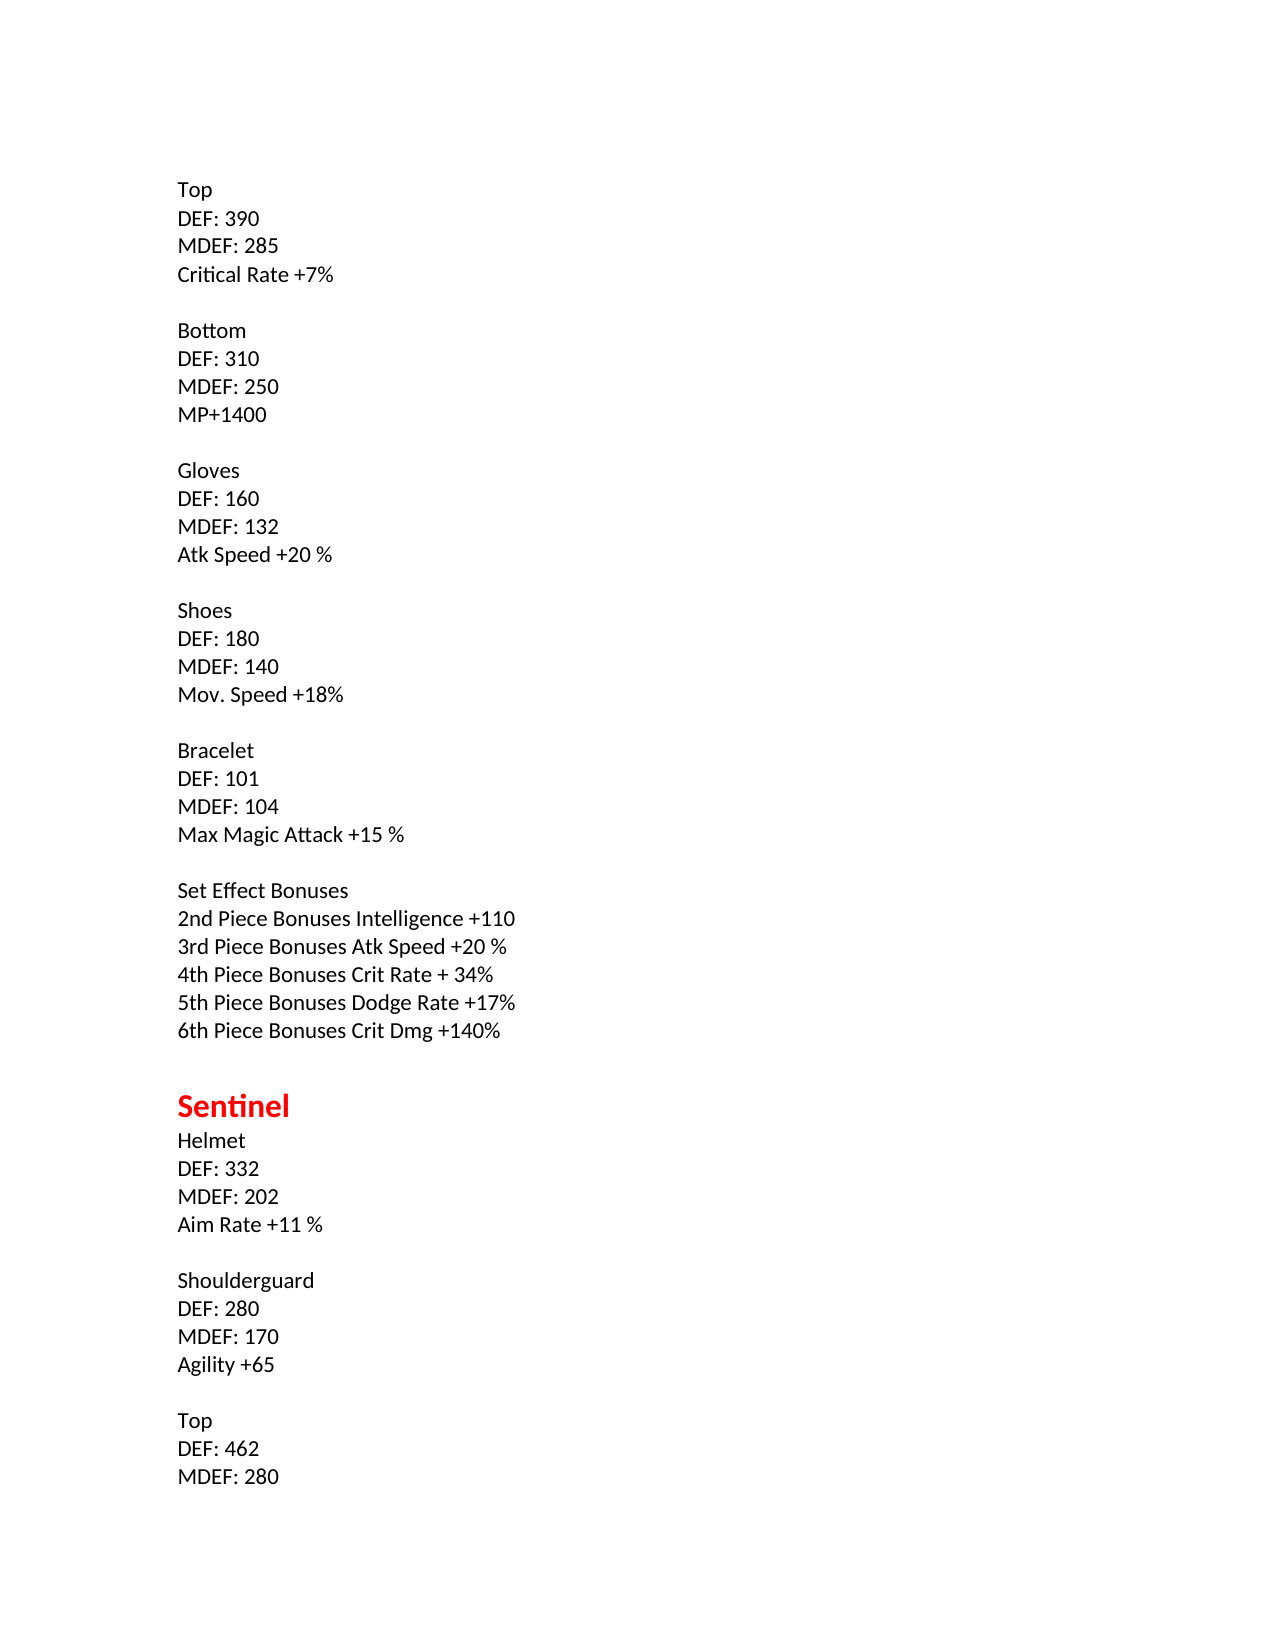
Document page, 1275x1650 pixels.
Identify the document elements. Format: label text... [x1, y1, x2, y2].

text Top [177, 1406, 1098, 1434]
text Gloves [177, 456, 1098, 484]
text Critical Rate +7% [177, 260, 1098, 288]
text DEF: 310 [177, 344, 1098, 372]
text Set Effect Bonuses [177, 876, 1098, 904]
text 2nd Piece Bonuses Intelligence +110 [177, 904, 1098, 932]
text DEF: 332 [177, 1154, 1098, 1182]
text MDEF: 104 [177, 792, 1098, 820]
text DEF: 280 [177, 1294, 1098, 1322]
text 6th Piece Bonuses Crit Dmg +140% [177, 1016, 1098, 1044]
text Bottom [177, 316, 1098, 344]
text Max Magic Attack +15 % [177, 820, 1098, 848]
text Aim Rate +11 % [177, 1210, 1098, 1238]
text DEF: 101 [177, 764, 1098, 792]
text Mov. Speed +18% [177, 680, 1098, 708]
text Top [177, 176, 1098, 204]
text Shoes [177, 596, 1098, 624]
text MDEF: 280 [177, 1462, 1098, 1490]
text DEF: 390 [177, 204, 1098, 232]
text DEF: 160 [177, 484, 1098, 512]
text 4th Piece Bonuses Crit Rate + 34% [177, 960, 1098, 988]
text Helmet [177, 1126, 1098, 1154]
text 3rd Piece Bonuses Atk Speed +20 % [177, 932, 1098, 960]
text MDEF: 250 [177, 372, 1098, 400]
text MDEF: 285 [177, 232, 1098, 260]
text Agility +65 [177, 1350, 1098, 1378]
text MDEF: 170 [177, 1322, 1098, 1350]
text DEF: 180 [177, 624, 1098, 652]
text MDEF: 202 [177, 1182, 1098, 1210]
text MDEF: 140 [177, 652, 1098, 680]
text Sentinel [177, 1085, 1098, 1126]
text Shoulderguard [177, 1266, 1098, 1294]
text Bracelet [177, 736, 1098, 764]
text DEF: 462 [177, 1434, 1098, 1462]
text 5th Piece Bonuses Dodge Rate +17% [177, 988, 1098, 1016]
text MP+1400 [177, 400, 1098, 428]
text Atk Speed +20 % [177, 540, 1098, 568]
text MDEF: 132 [177, 512, 1098, 540]
